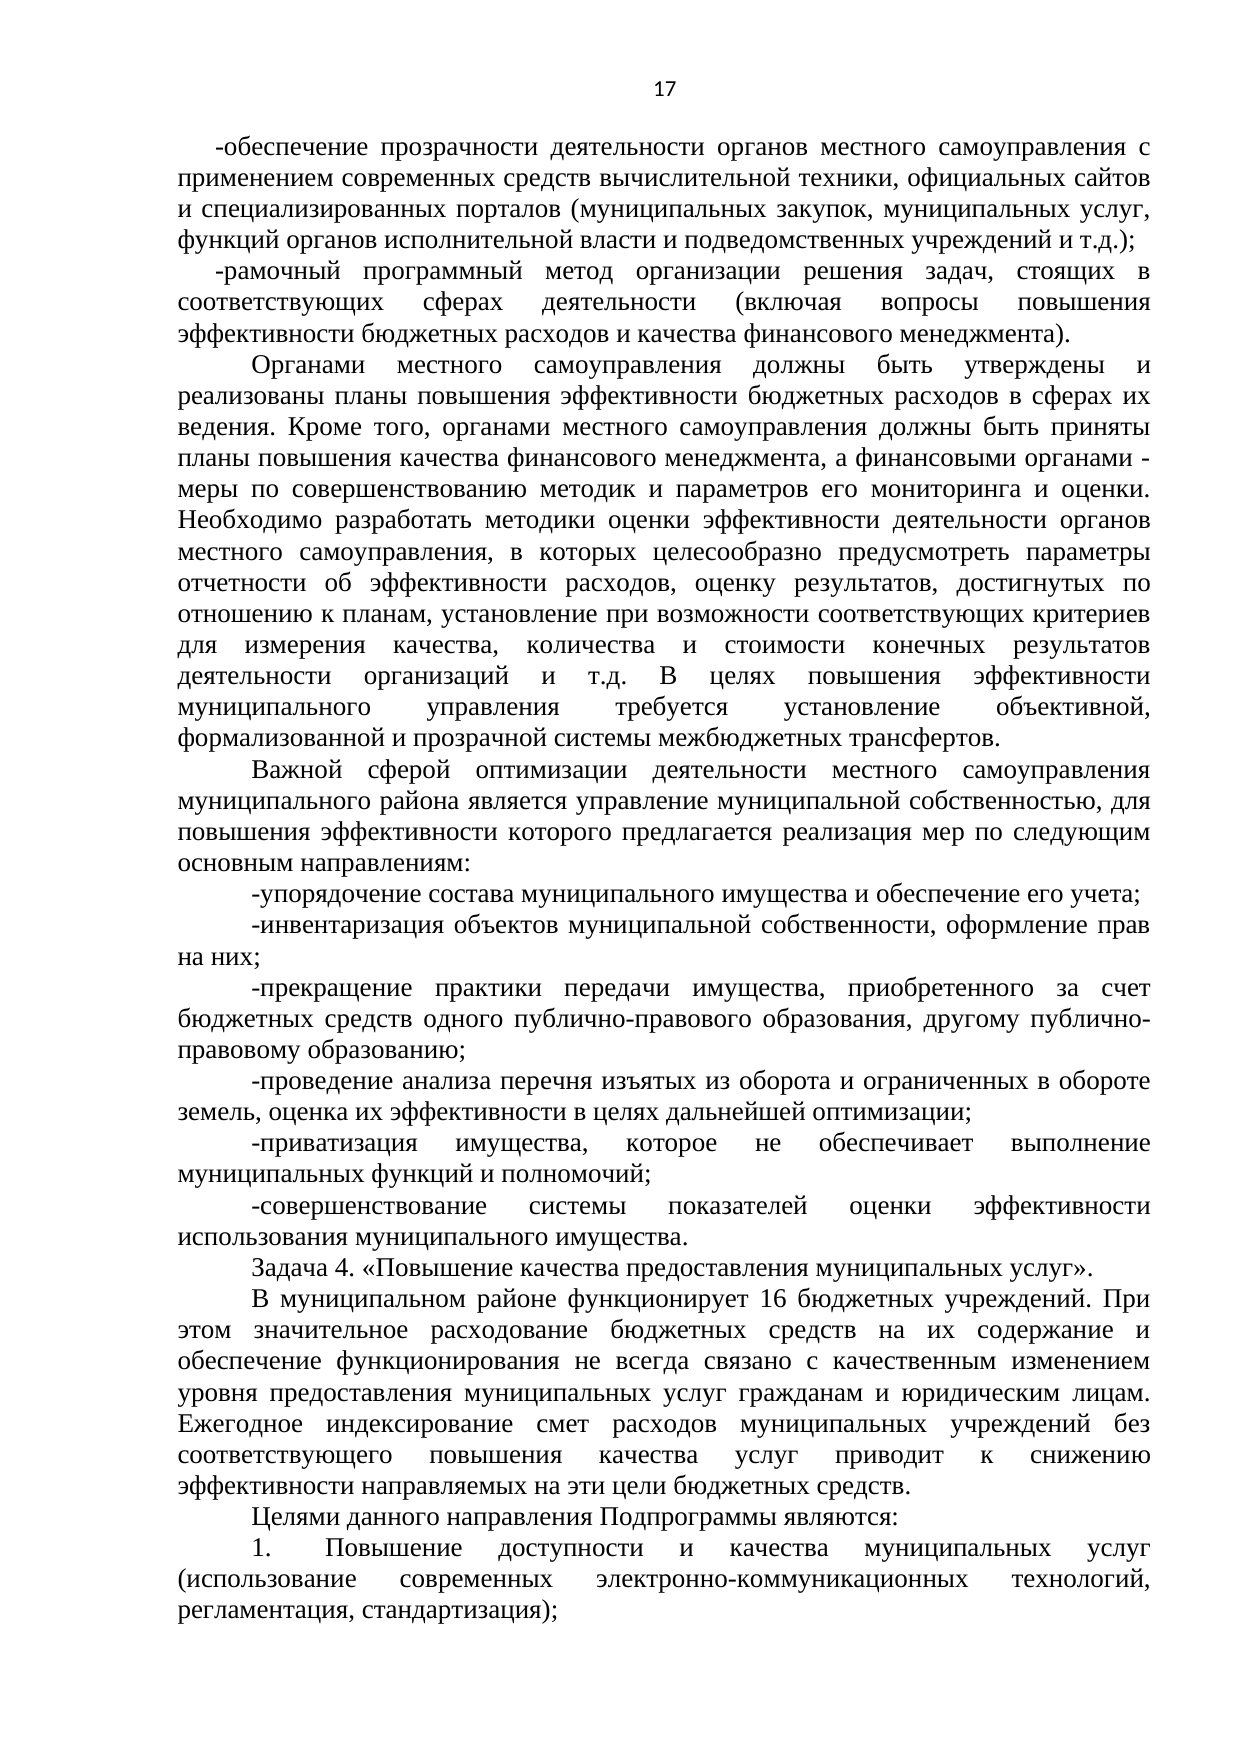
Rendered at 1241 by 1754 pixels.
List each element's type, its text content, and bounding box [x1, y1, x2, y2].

list Повышение доступности и качества муниципальных услуг (использование современных электронно-коммуникационных технологий, регламентация, стандартизация); [177, 1531, 1152, 1625]
text -прекращение практики передачи имущества, приобретенного за счет бюджетных средств одного публично-правового образования, другому публично-правовому образованию; [177, 971, 1152, 1064]
text Целями данного направления Подпрограммы являются: [177, 1500, 1152, 1531]
text В муниципальном районе функционирует 16 бюджетных учреждений. При этом значительное расходование бюджетных средств на их содержание и обеспечение функционирования не всегда связано с качественным изменением уровня предоставления муниципальных услуг гражданам и юридическим лицам. Ежегодное индексирование смет расходов муниципальных учреждений без соответствующего повышения качества услуг приводит к снижению эффективности направляемых на эти цели бюджетных средств. [177, 1282, 1152, 1500]
text Важной сферой оптимизации деятельности местного самоуправления муниципального района является управление муниципальной собственностью, для повышения эффективности которого предлагается реализация мер по следующим основным направлениям: [177, 753, 1152, 877]
text -совершенствование системы показателей оценки эффективности использования муниципального имущества. [177, 1189, 1152, 1251]
text -обеспечение прозрачности деятельности органов местного самоуправления с применением современных средств вычислительной техники, официальных сайтов и специализированных порталов (муниципальных закупок, муниципальных услуг, функций органов исполнительной власти и подведомственных учреждений и т.д.); [177, 130, 1152, 254]
text Органами местного самоуправления должны быть утверждены и реализованы планы повышения эффективности бюджетных расходов в сферах их ведения. Кроме того, органами местного самоуправления должны быть приняты планы повышения качества финансового менеджмента, а финансовыми органами - меры по совершенствованию методик и параметров его мониторинга и оценки. Необходимо разработать методики оценки эффективности деятельности органов местного самоуправления, в которых целесообразно предусмотреть параметры отчетности об эффективности расходов, оценку результатов, достигнутых по отношению к планам, установление при возможности соответствующих критериев для измерения качества, количества и стоимости конечных результатов деятельности организаций и т.д. В целях повышения эффективности муниципального управления требуется установление объективной, формализованной и прозрачной системы межбюджетных трансфертов. [177, 348, 1152, 753]
text Задача 4. «Повышение качества предоставления муниципальных услуг». [177, 1251, 1152, 1282]
text -приватизация имущества, которое не обеспечивает выполнение муниципальных функций и полномочий; [177, 1126, 1152, 1189]
text -упорядочение состава муниципального имущества и обеспечение его учета; [177, 877, 1152, 908]
text -инвентаризация объектов муниципальной собственности, оформление прав на них; [177, 908, 1152, 971]
text -проведение анализа перечня изъятых из оборота и ограниченных в обороте земель, оценка их эффективности в целях дальнейшей оптимизации; [177, 1064, 1152, 1126]
text -рамочный программный метод организации решения задач, стоящих в соответствующих сферах деятельности (включая вопросы повышения эффективности бюджетных расходов и качества финансового менеджмента). [177, 254, 1152, 348]
